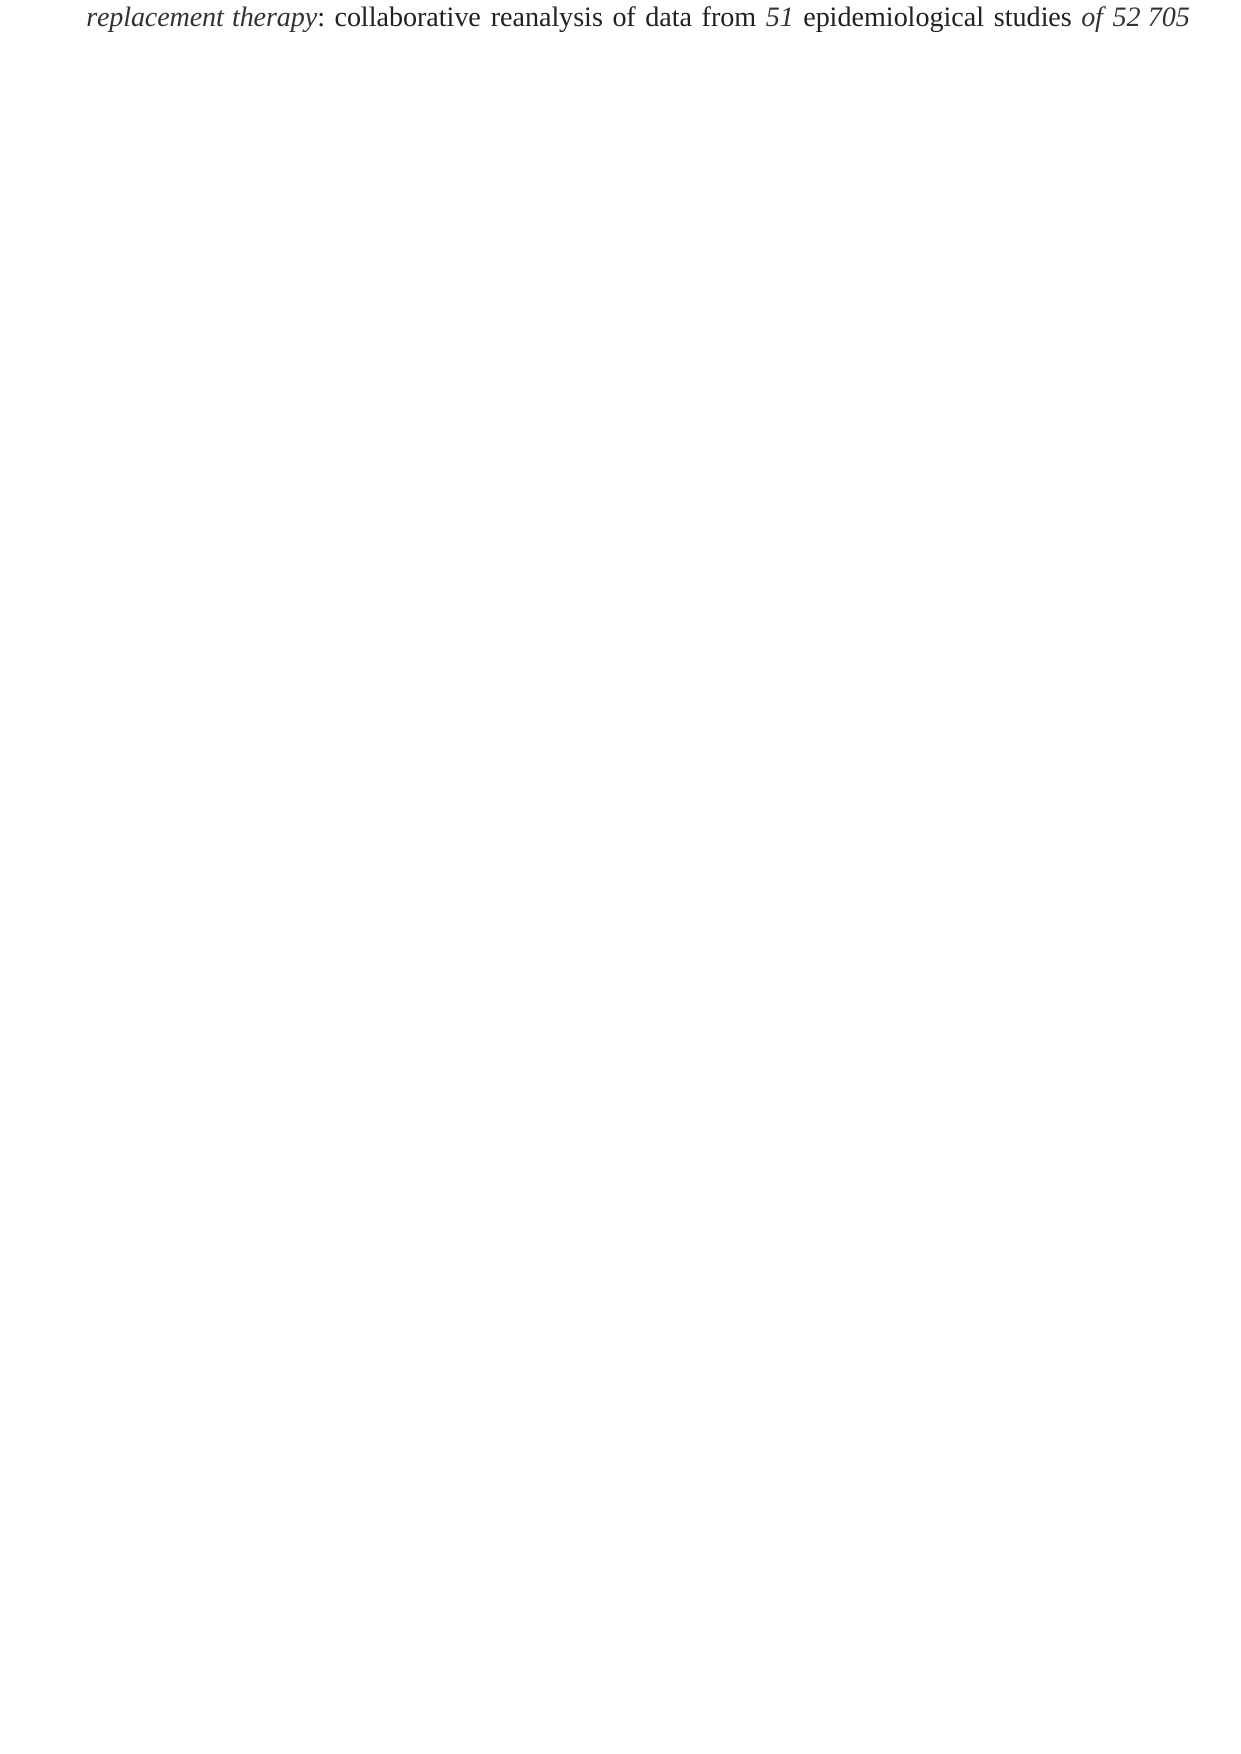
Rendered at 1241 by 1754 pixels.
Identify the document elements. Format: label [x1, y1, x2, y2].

list [44, 0, 1201, 32]
